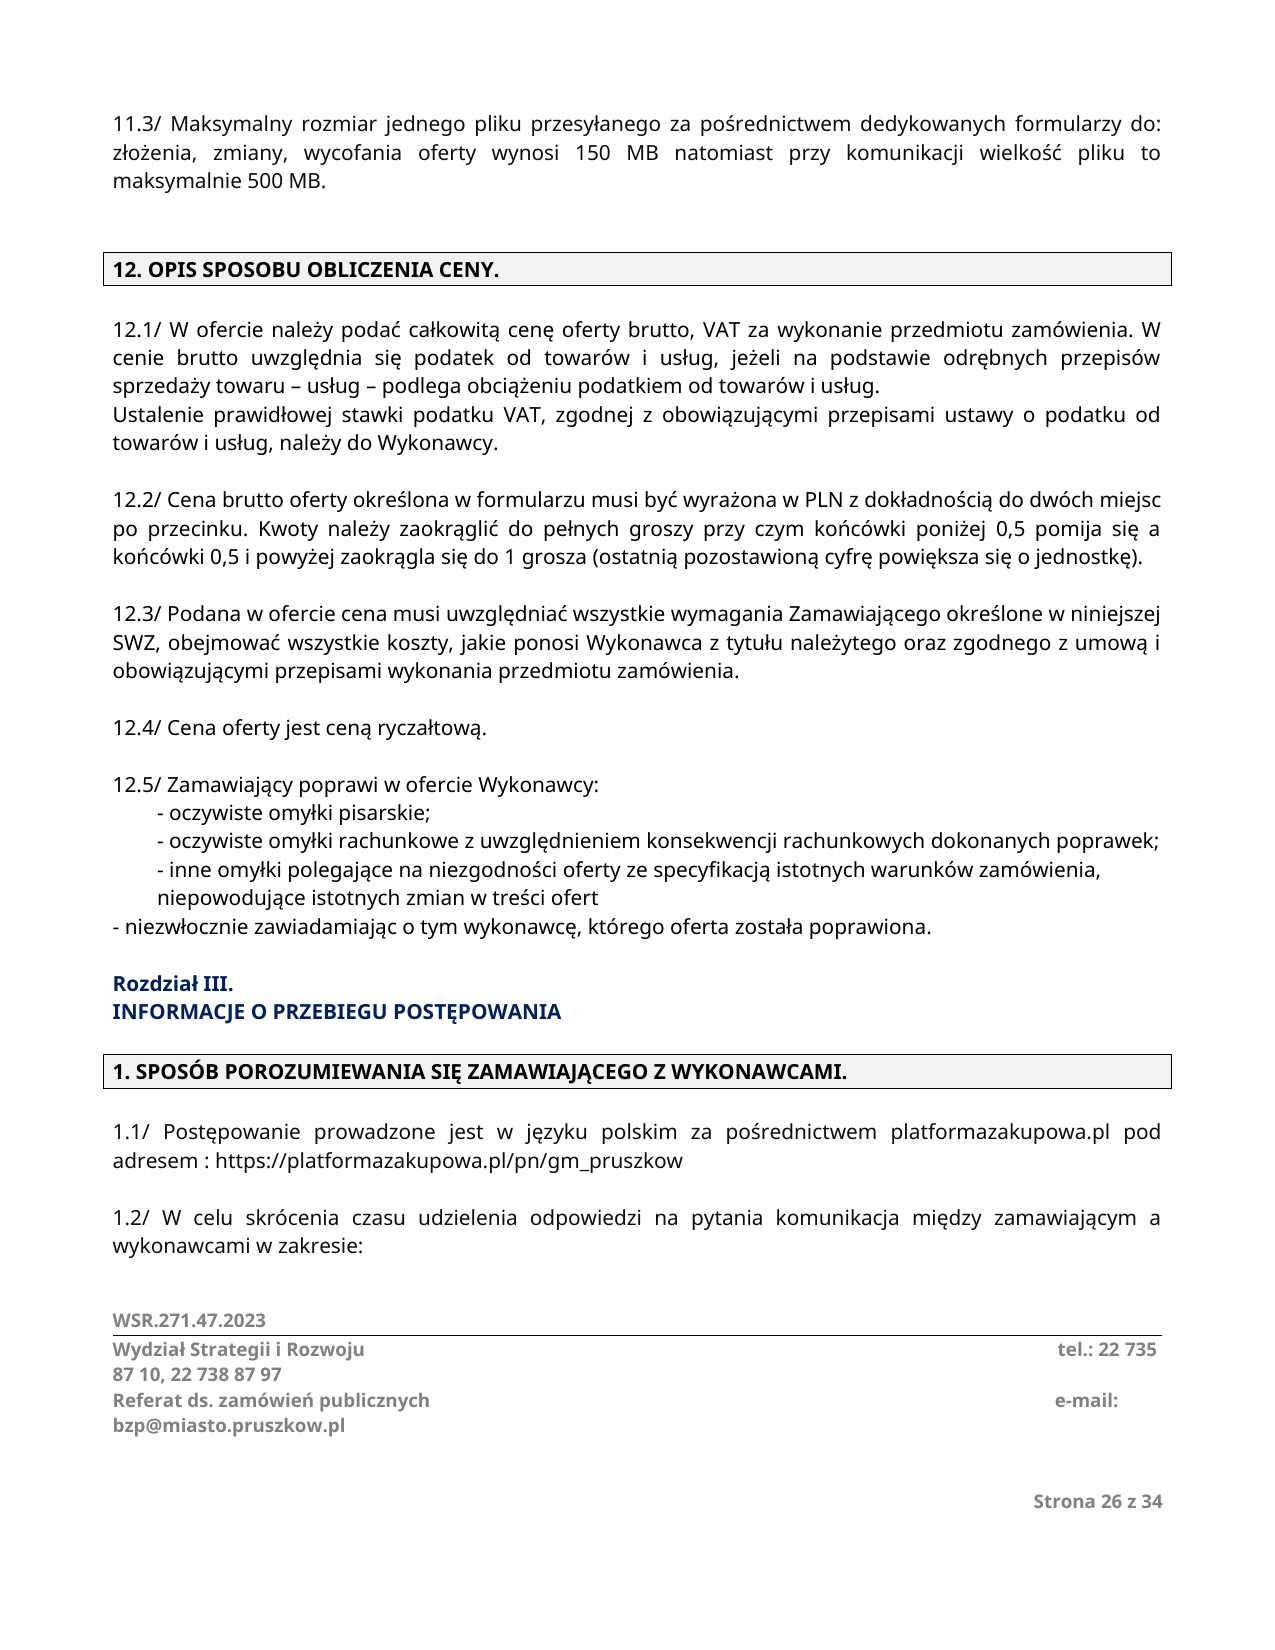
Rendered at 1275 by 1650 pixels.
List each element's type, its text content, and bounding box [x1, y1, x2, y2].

text 12.2/ Cena brutto oferty określona w formularzu musi być wyrażona w PLN z dokładnością do dwóch miejsc po przecinku. Kwoty należy zaokrąglić do pełnych groszy przy czym końcówki poniżej 0,5 pomija się a końcówki 0,5 i powyżej zaokrągla się do 1 grosza (ostatnią pozostawioną cyfrę powiększa się o jednostkę). [112, 485, 1162, 571]
text 12.4/ Cena oferty jest ceną ryczałtową. [112, 713, 1162, 741]
text 1.1/ Postępowanie prowadzone jest w języku polskim za pośrednictwem platformazakupowa.pl pod adresem : https://platformazakupowa.pl/pn/gm_pruszkow [112, 1117, 1162, 1174]
text 11.3/ Maksymalny rozmiar jednego pliku przesyłanego za pośrednictwem dedykowanych formularzy do: złożenia, zmiany, wycofania oferty wynosi 150 MB natomiast przy komunikacji wielkość pliku to maksymalnie 500 MB. [112, 109, 1162, 195]
text Ustalenie prawidłowej stawki podatku VAT, zgodnej z obowiązującymi przepisami ustawy o podatku od towarów i usług, należy do Wykonawcy. [112, 400, 1162, 457]
text INFORMACJE O PRZEBIEGU POSTĘPOWANIA [112, 997, 1162, 1026]
text - oczywiste omyłki rachunkowe z uwzględnieniem konsekwencji rachunkowych dokonanych poprawek; [157, 827, 1162, 855]
text 1. SPOSÓB POROZUMIEWANIA SIĘ ZAMAWIAJĄCEGO Z WYKONAWCAMI. [104, 1055, 1171, 1088]
text - niezwłocznie zawiadamiając o tym wykonawcę, którego oferta została poprawiona. [112, 912, 1162, 940]
text - oczywiste omyłki pisarskie; [157, 798, 1162, 827]
text 1.2/ W celu skrócenia czasu udzielenia odpowiedzi na pytania komunikacja między zamawiającym a wykonawcami w zakresie: [112, 1203, 1162, 1259]
text Rozdział III. [112, 969, 1162, 997]
text - inne omyłki polegające na niezgodności oferty ze specyfikacją istotnych warunków zamówienia, niepowodujące istotnych zmian w treści ofert [157, 855, 1162, 912]
text 12.3/ Podana w ofercie cena musi uwzględniać wszystkie wymagania Zamawiającego określone w niniejszej SWZ, obejmować wszystkie koszty, jakie ponosi Wykonawca z tytułu należytego oraz zgodnego z umową i obowiązującymi przepisami wykonania przedmiotu zamówienia. [112, 599, 1162, 684]
text 12.5/ Zamawiający poprawi w ofercie Wykonawcy: [112, 770, 1162, 798]
text 12. OPIS SPOSOBU OBLICZENIA CENY. [104, 253, 1171, 285]
text 12.1/ W ofercie należy podać całkowitą cenę oferty brutto, VAT za wykonanie przedmiotu zamówienia. W cenie brutto uwzględnia się podatek od towarów i usług, jeżeli na podstawie odrębnych przepisów sprzedaży towaru – usług – podlega obciążeniu podatkiem od towarów i usług. [112, 315, 1162, 400]
